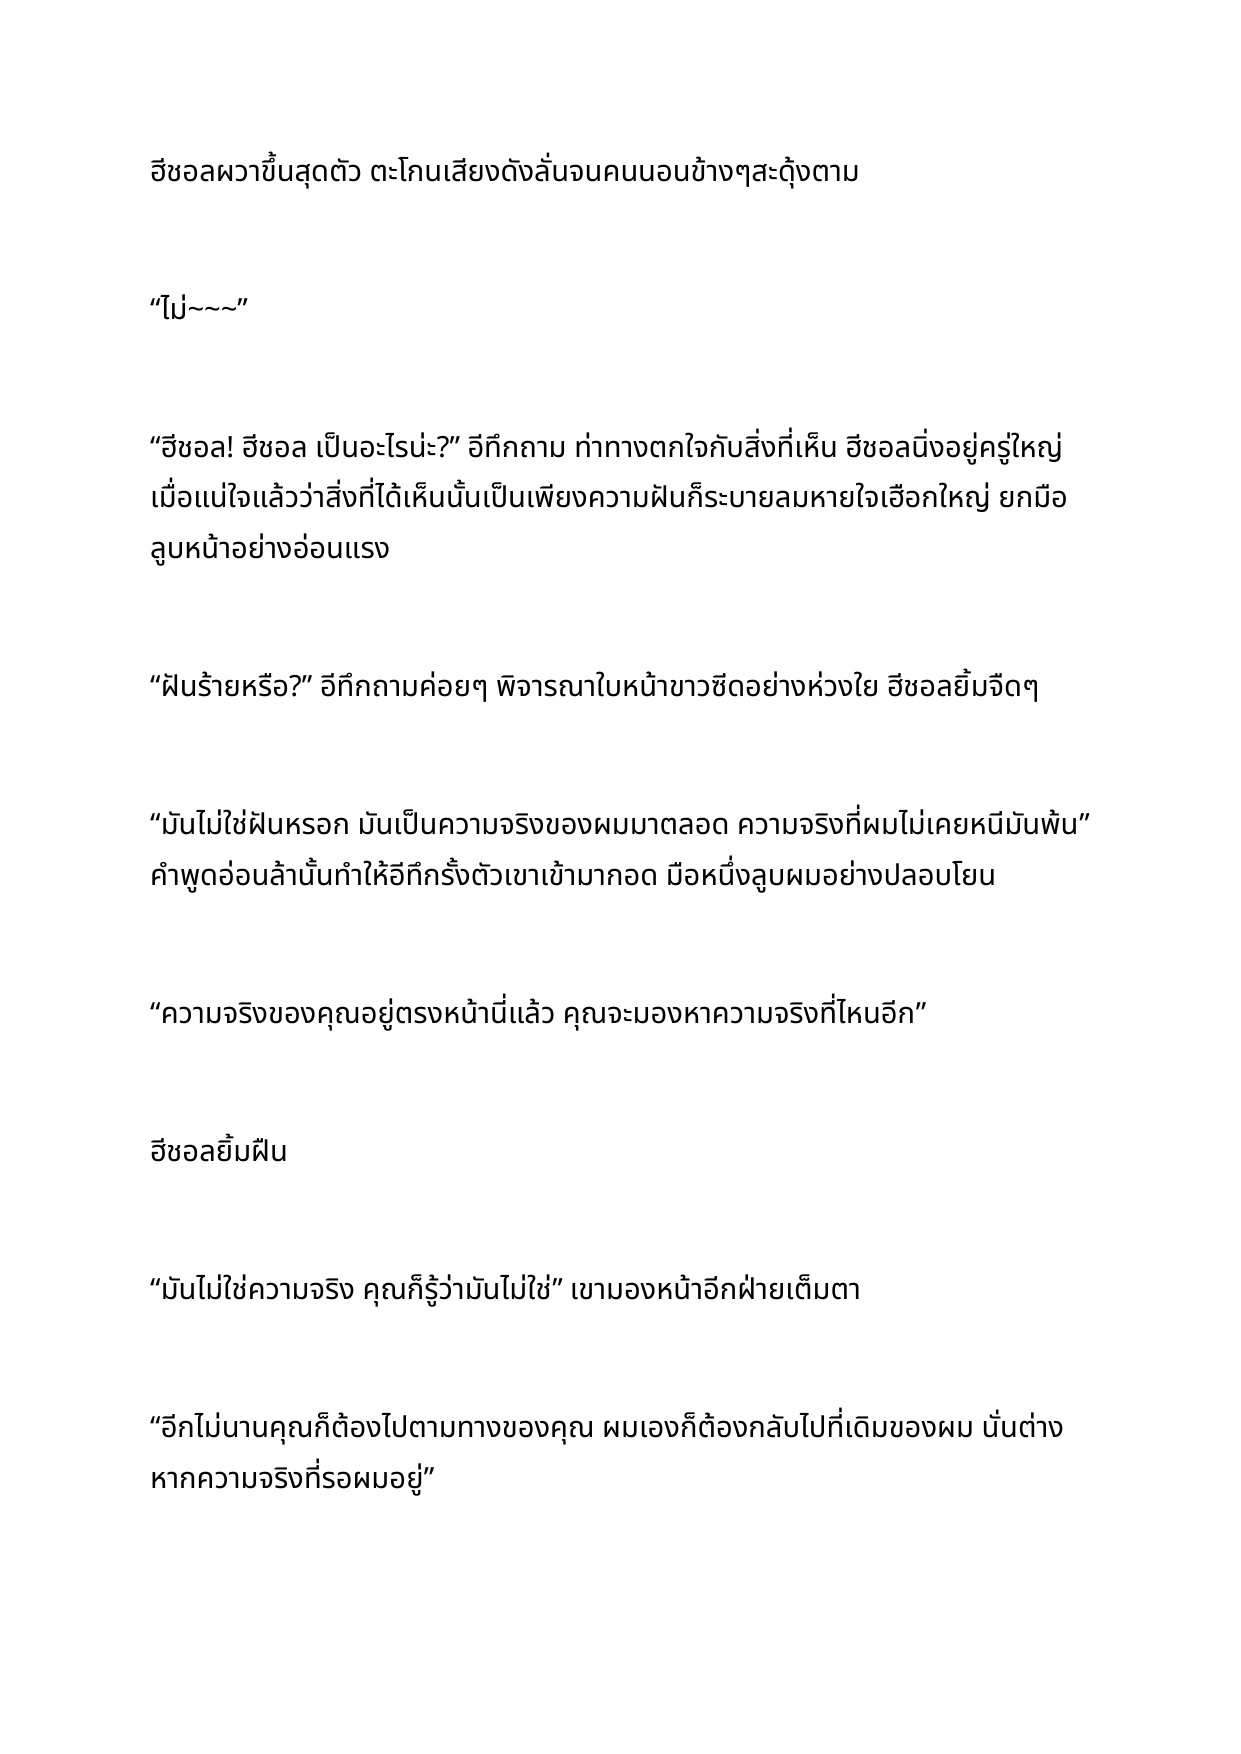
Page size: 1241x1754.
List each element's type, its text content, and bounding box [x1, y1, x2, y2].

text “อีกไม่นานคุณก็ต้องไปตามทางของคุณ ผมเองก็ต้องกลับไปที่เดิมของผม นั่นต่างหากความจริงที่รอผมอยู่” [150, 1406, 1090, 1501]
text “ความจริงของคุณอยู่ตรงหน้านี่แล้ว คุณจะมองหาความจริงที่ไหนอีก” [150, 992, 1090, 1037]
text “ไม่~~~” [150, 288, 1090, 332]
text “มันไม่ใช่ความจริง คุณก็รู้ว่ามันไม่ใช่” เขามองหน้าอีกฝ่ายเต็มตา [150, 1268, 1090, 1313]
text “ฝันร้ายหรือ?” อีทึกถามค่อยๆ พิจารณาใบหน้าขาวซีดอย่างห่วงใย ฮีชอลยิ้มจืดๆ [150, 665, 1090, 710]
text ฮีชอลยิ้มฝืน [150, 1130, 1090, 1174]
text ฮีชอลผวาขึ้นสุดตัว ตะโกนเสียงดังลั่นจนคนนอนข้างๆสะดุ้งตาม [150, 150, 1090, 194]
text “ฮีชอล! ฮีชอล เป็นอะไรน่ะ?” อีทึกถาม ท่าทางตกใจกับสิ่งที่เห็น ฮีชอลนิ่งอยู่ครู่ใหญ่ เมื่อแน่ใจแล้วว่าสิ่งที่ได้เห็นนั้นเป็นเพียงความฝันก็ระบายลมหายใจเฮือกใหญ่ ยกมือลูบหน้าอย่างอ่อนแรง [150, 426, 1090, 572]
text “มันไม่ใช่ฝันหรอก มันเป็นความจริงของผมมาตลอด ความจริงที่ผมไม่เคยหนีมันพ้น” คำพูดอ่อนล้านั้นทำให้อีทึกรั้งตัวเขาเข้ามากอด มือหนึ่งลูบผมอย่างปลอบโยน [150, 803, 1090, 898]
